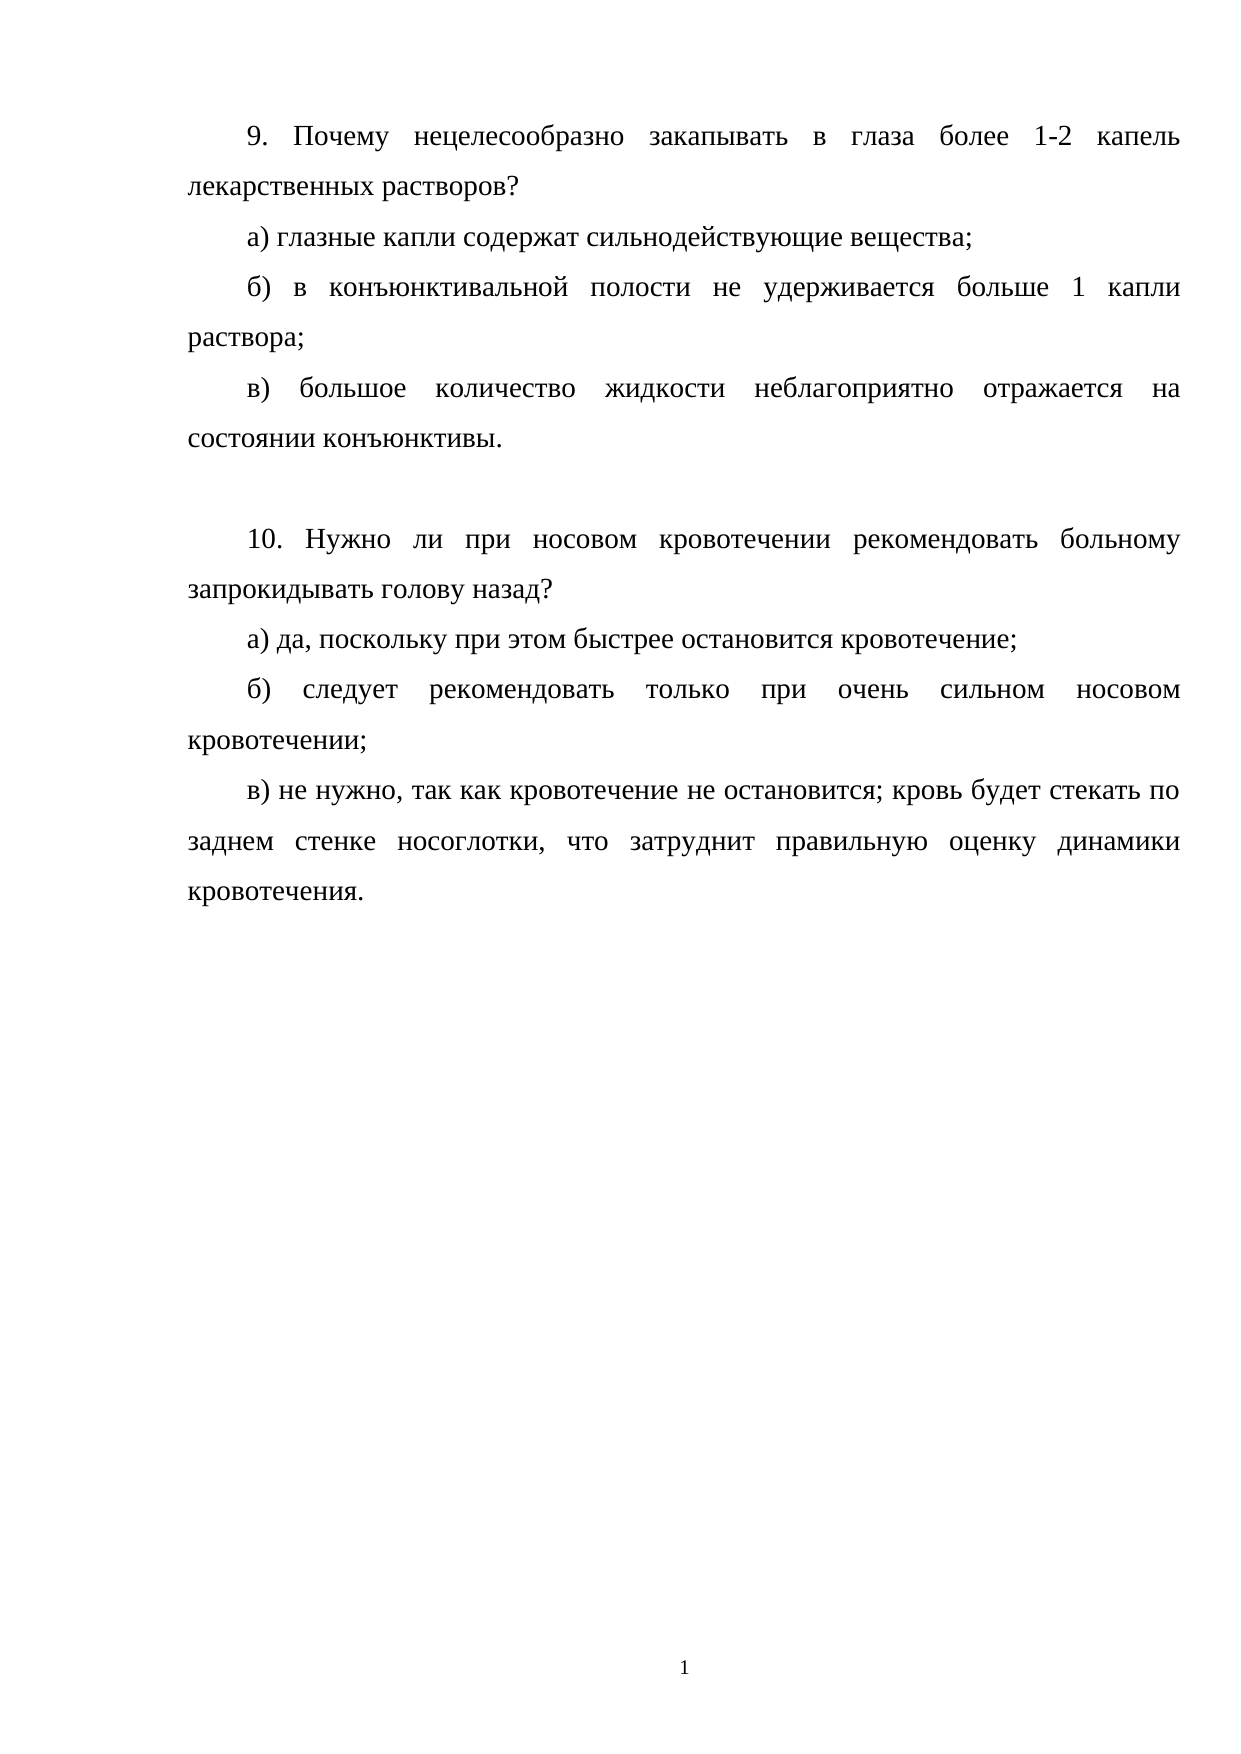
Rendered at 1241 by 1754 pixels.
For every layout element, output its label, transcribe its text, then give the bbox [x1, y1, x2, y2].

text б) следует рекомендовать только при очень сильном носовом кровотечении; [187, 672, 1181, 756]
text а) глазные капли содержат сильнодействующие вещества; [187, 219, 1181, 252]
text в) не нужно, так как кровотечение не остановится; кровь будет стекать по заднем стенке носоглотки, что затруднит правильную оценку динамики кровотечения. [187, 772, 1181, 906]
text в) большое количество жидкости неблагоприятно отражается на состоянии конъюнктивы. [187, 370, 1181, 454]
text а) да, поскольку при этом быстрее остановится кровотечение; [187, 621, 1181, 655]
text 10. Нужно ли при носовом кровотечении рекомендовать больному запрокидывать голову назад? [187, 521, 1181, 604]
text б) в конъюнктивальной полости не удерживается больше 1 капли раствора; [187, 269, 1181, 353]
text 9. Почему нецелесообразно закапывать в глаза более 1-2 капель лекарственных растворов? [187, 118, 1181, 202]
